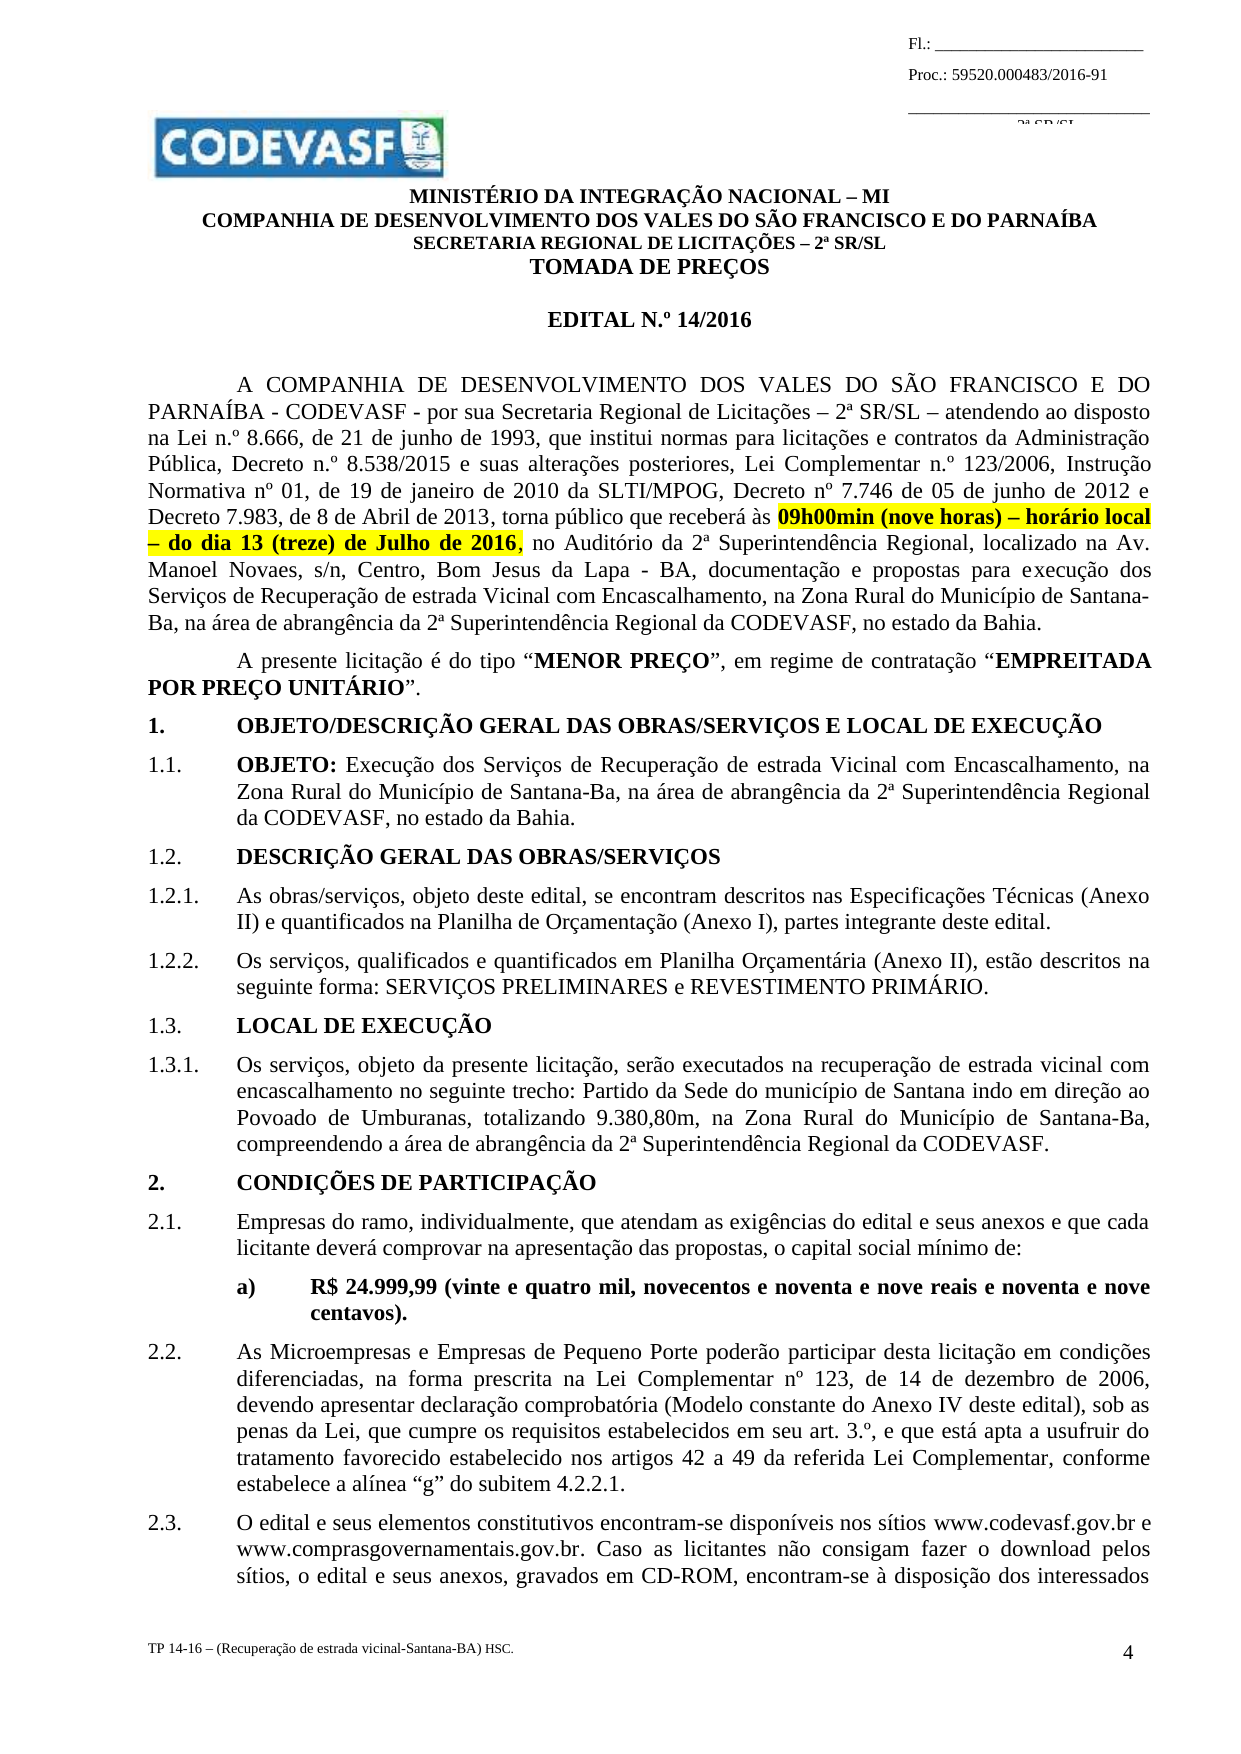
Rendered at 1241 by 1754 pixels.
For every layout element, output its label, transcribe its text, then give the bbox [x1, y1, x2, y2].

picture [147, 110, 450, 184]
list Os serviços, qualificados e quantificados em Planilha Orçamentária (Anexo II), estão descritos na seguinte forma: SERVIÇOS PRELIMINARES e REVESTIMENTO PRIMÁRIO. [148, 947, 1152, 1000]
text EDITAL N.º 14/2016 [148, 306, 1152, 332]
list OBJETO: Execução dos Serviços de Recuperação de estrada Vicinal com Encascalhamento, na Zona Rural do Município de Santana-Ba, na área de abrangência da 2ª Superintendência Regional da CODEVASF, no estado da Bahia. [148, 751, 1152, 831]
list LOCAL DE EXECUÇÃO [148, 1012, 1152, 1039]
text A presente licitação é do tipo “MENOR PREÇO”, em regime de contratação “EMPREITADA POR PREÇO UNITÁRIO”. [148, 647, 1152, 700]
list Os serviços, objeto da presente licitação, serão executados na recuperação de estrada vicinal com encascalhamento no seguinte trecho: Partido da Sede do município de Santana indo em direção ao Povoado de Umburanas, totalizando 9.380,80m, na Zona Rural do Município de Santana-Ba, compreendendo a área de abrangência da 2ª Superintendência Regional da CODEVASF. [148, 1051, 1152, 1157]
text TOMADA DE PREÇOS [148, 253, 1152, 280]
list As obras/serviços, objeto deste edital, se encontram descritos nas Especificações Técnicas (Anexo II) e quantificados na Planilha de Orçamentação (Anexo I), partes integrante deste edital. [148, 882, 1152, 934]
text A COMPANHIA DE DESENVOLVIMENTO DOS VALES DO SÃO FRANCISCO E DO PARNAÍBA - CODEVASF - por sua Secretaria Regional de Licitações – 2ª SR/SL – atendendo ao disposto na Lei n.º 8.666, de 21 de junho de 1993, que institui normas para licitações e contratos da Administração Pública, Decreto n.º 8.538/2015 e suas alterações posteriores, Lei Complementar n.º 123/2006, Instrução Normativa nº 01, de 19 de janeiro de 2010 da SLTI/MPOG, Decreto nº 7.746 de 05 de junho de 2012 e Decreto 7.983, de 8 de Abril de 2013, torna público que receberá às 09h00min (nove horas) – horário local – do dia 13 (treze) de Julho de 2016, no Auditório da 2ª Superintendência Regional, localizado na Av. Manoel Novaes, s/n, Centro, Bom Jesus da Lapa - BA, documentação e propostas para execução dos Serviços de Recuperação de estrada Vicinal com Encascalhamento, na Zona Rural do Município de Santana-Ba, na área de abrangência da 2ª Superintendência Regional da CODEVASF, no estado da Bahia. [148, 371, 1152, 635]
list R$ 24.999,99 (vinte e quatro mil, novecentos e noventa e nove reais e noventa e nove centavos). [236, 1273, 1152, 1326]
list As Microempresas e Empresas de Pequeno Porte poderão participar desta licitação em condições diferenciadas, na forma prescrita na Lei Complementar nº 123, de 14 de dezembro de 2006, devendo apresentar declaração comprobatória (Modelo constante do Anexo IV deste edital), sob as penas da Lei, que cumpre os requisitos estabelecidos em seu art. 3.º, e que está apta a usufruir do tratamento favorecido estabelecido nos artigos 42 a 49 da referida Lei Complementar, conforme estabelece a alínea “g” do subitem 4.2.2.1. [148, 1338, 1152, 1496]
list Empresas do ramo, individualmente, que atendam as exigências do edital e seus anexos e que cada licitante deverá comprovar na apresentação das propostas, o capital social mínimo de: [148, 1208, 1152, 1261]
list DESCRIÇÃO GERAL DAS OBRAS/SERVIÇOS [148, 843, 1152, 869]
list OBJETO/DESCRIÇÃO GERAL DAS OBRAS/SERVIÇOS E LOCAL DE EXECUÇÃO [148, 713, 1152, 739]
list CONDIÇÕES DE PARTICIPAÇÃO [148, 1169, 1152, 1195]
